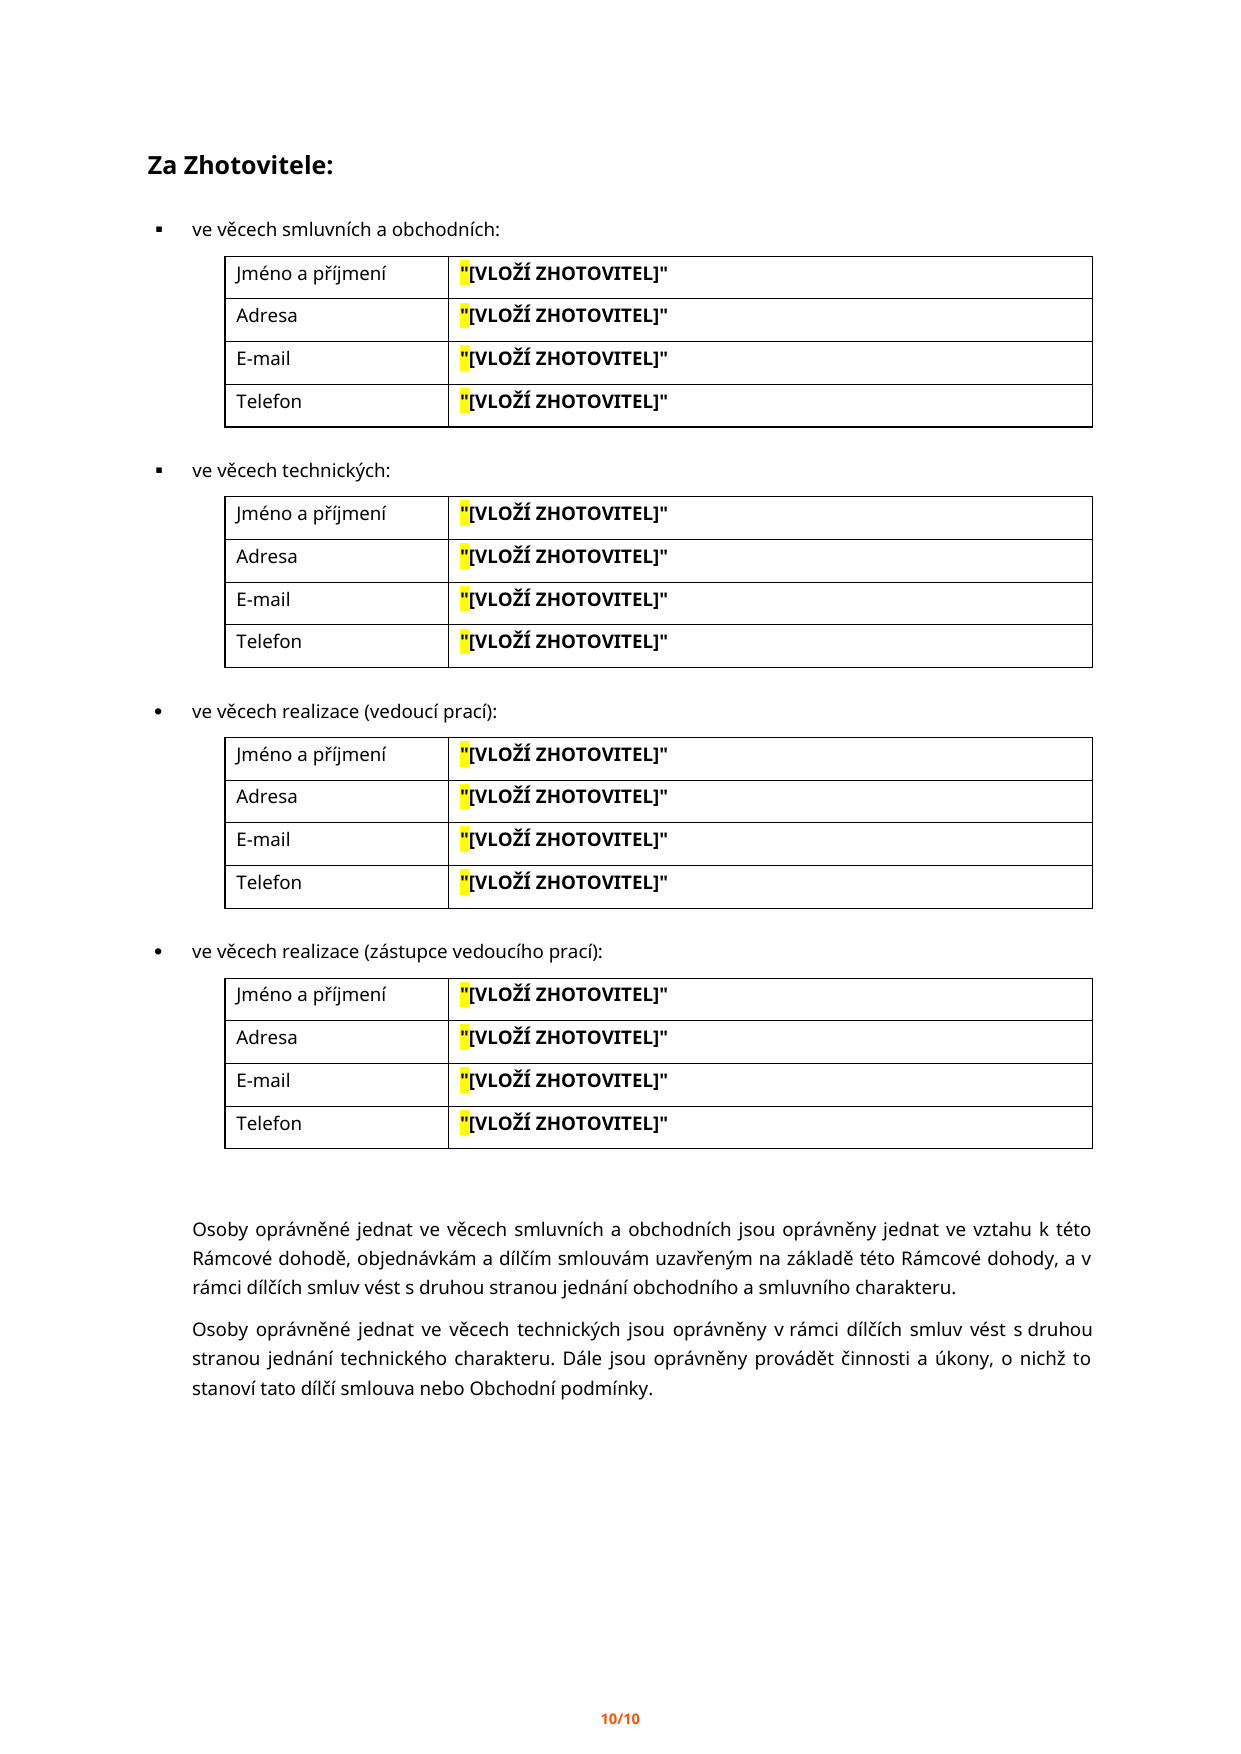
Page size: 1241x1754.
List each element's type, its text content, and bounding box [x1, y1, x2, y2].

table_cell [449, 583, 1092, 624]
table_cell [449, 540, 1092, 582]
table_cell [449, 1064, 1092, 1106]
table_cell Telefon [226, 625, 448, 667]
table_cell Adresa [226, 299, 448, 341]
list ve věcech realizace (vedoucí prací): [155, 693, 1093, 724]
table_cell E-mail [226, 342, 448, 384]
table_cell Adresa [226, 1021, 448, 1063]
table_cell [449, 385, 1092, 426]
list ve věcech realizace (zástupce vedoucího prací): [155, 934, 1093, 965]
table_cell [449, 823, 1092, 865]
table_cell [449, 342, 1092, 384]
table_cell [449, 781, 1092, 822]
table_cell [449, 299, 1092, 341]
table_cell E-mail [226, 823, 448, 865]
table_header [449, 497, 1092, 539]
table_header Jméno a příjmení [226, 979, 448, 1020]
table_cell E-mail [226, 1064, 448, 1106]
table_header [449, 738, 1092, 779]
list ve věcech technických: [154, 452, 1093, 484]
table_cell Adresa [226, 781, 448, 822]
table_cell E-mail [226, 583, 448, 624]
table_header Jméno a příjmení [226, 497, 448, 539]
table_header Jméno a příjmení [226, 257, 448, 298]
table_cell Telefon [226, 866, 448, 908]
table_header Jméno a příjmení [226, 738, 448, 779]
table_cell Telefon [226, 385, 448, 426]
text Za Zhotovitele: [148, 148, 1093, 182]
text Osoby oprávněné jednat ve věcech smluvních a obchodních jsou oprávněny jednat ve vztahu k této Rámcové dohodě, objednávkám a dílčím smlouvám uzavřeným na základě této Rámcové dohody, a v rámci dílčích smluv vést s druhou stranou jednání obchodního a smluvního charakteru. [192, 1216, 1093, 1300]
table_cell Telefon [226, 1107, 448, 1148]
table_header [449, 979, 1092, 1020]
text Osoby oprávněné jednat ve věcech technických jsou oprávněny v rámci dílčích smluv vést s druhou stranou jednání technického charakteru. Dále jsou oprávněny provádět činnosti a úkony, o nichž to stanoví tato dílčí smlouva nebo Obchodní podmínky. [192, 1316, 1093, 1400]
table_header [449, 257, 1092, 298]
table_cell [449, 625, 1092, 667]
table_cell [449, 1107, 1092, 1148]
list ve věcech smluvních a obchodních: [154, 212, 1093, 243]
table_cell [449, 1021, 1092, 1063]
table_cell [449, 866, 1092, 908]
table_cell Adresa [226, 540, 448, 582]
